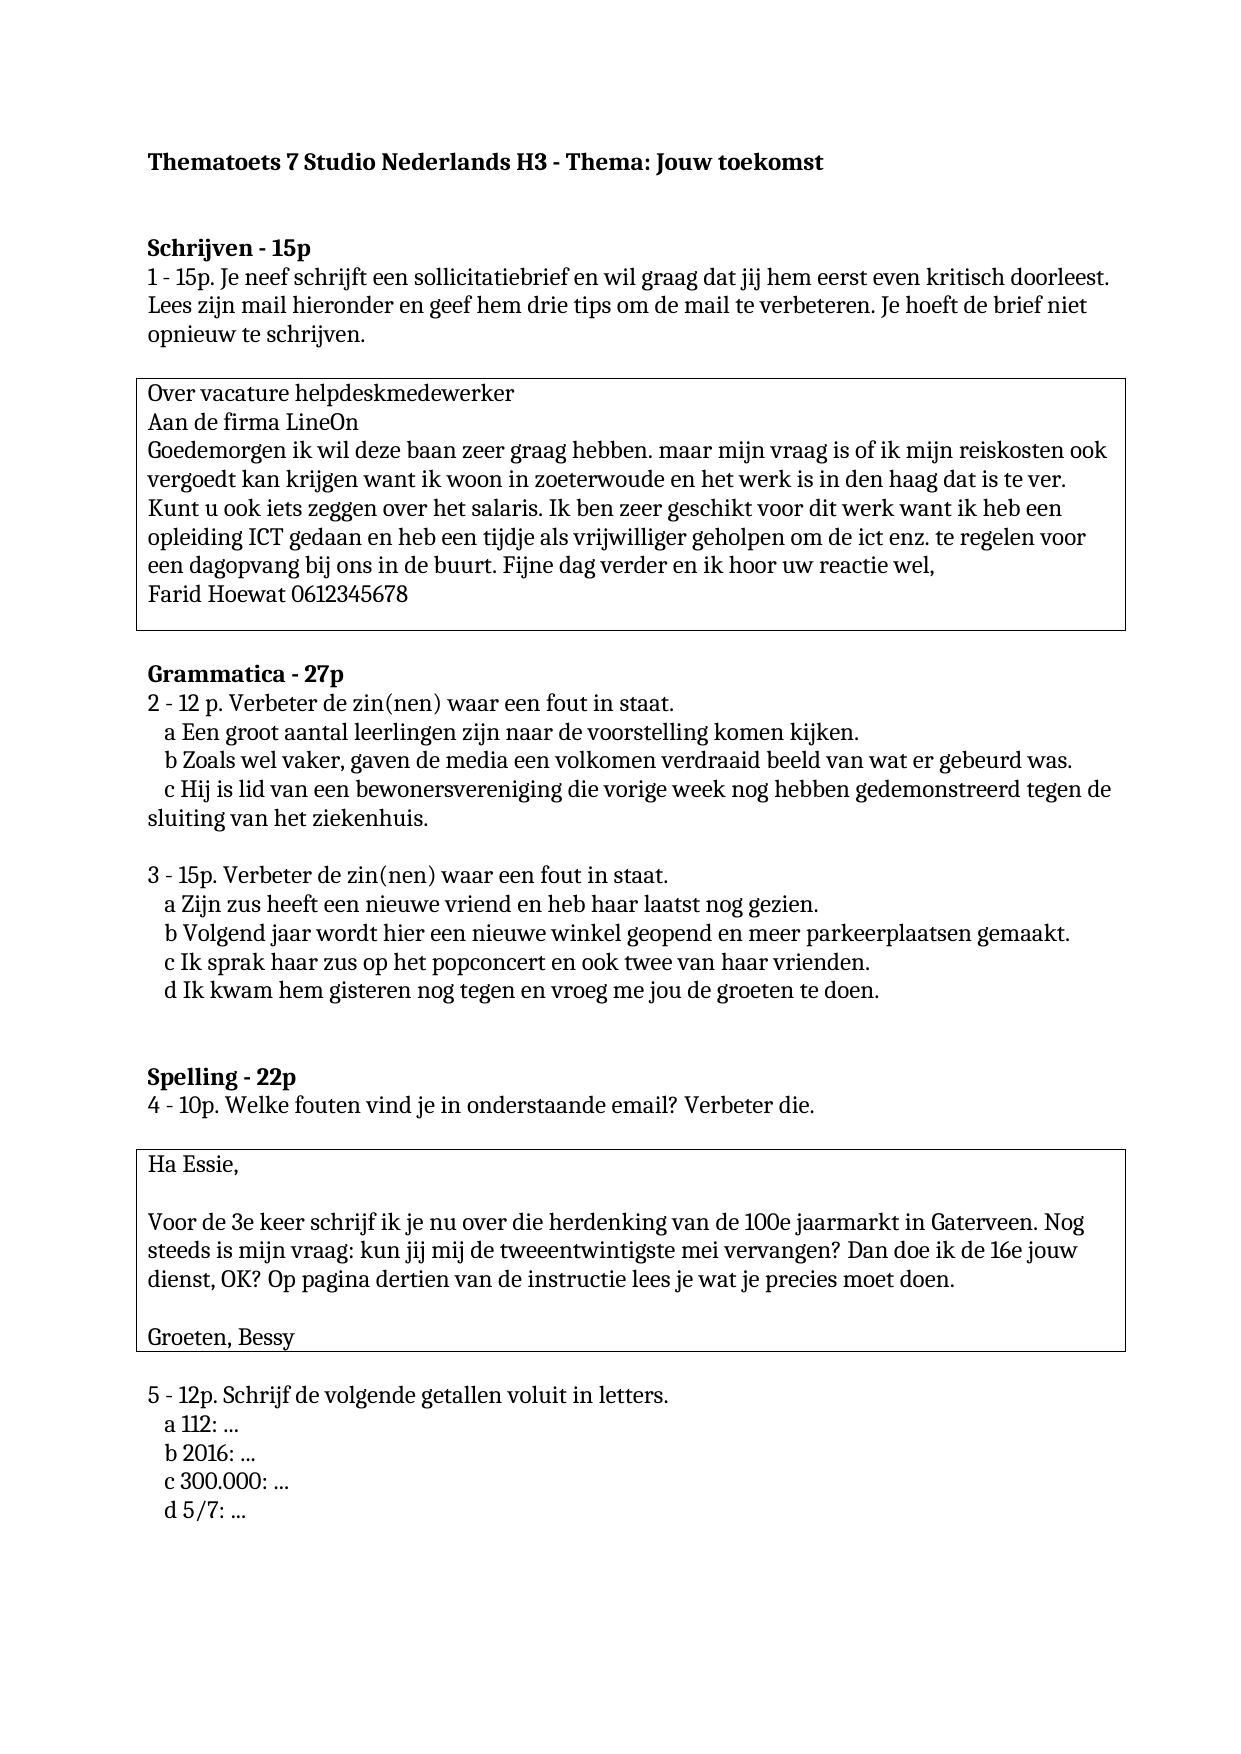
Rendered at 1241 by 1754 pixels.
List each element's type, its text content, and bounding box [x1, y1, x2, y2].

text c Hij is lid van een bewonersvereniging die vorige week nog hebben gedemonstreerd tegen de sluiting van het ziekenhuis. [148, 775, 1123, 833]
text a Een groot aantal leerlingen zijn naar de voorstelling komen kijken. [148, 718, 1123, 746]
text b Volgend jaar wordt hier een nieuwe winkel geopend en meer parkeerplaatsen gemaakt. [148, 919, 1123, 948]
text b Zoals wel vaker, gaven de media een volkomen verdraaid beeld van wat er gebeurd was. [148, 746, 1123, 775]
text a Zijn zus heeft een nieuwe vriend en heb haar laatst nog gezien. [148, 890, 1123, 919]
text 5 - 12p. Schrijf de volgende getallen voluit in letters. [148, 1381, 1123, 1410]
table_header Over vacature helpdeskmedewerker Aan de firma LineOn Goedemorgen ik wil deze baan zeer graag hebben. maar mijn vraag is of ik mijn reiskosten ook vergoedt kan krijgen want ik woon in zoeterwoude en het werk is in den haag dat is te ver. Kunt u ook iets zeggen over het salaris. Ik ben zeer geschikt voor dit werk want ik heb een opleiding ICT gedaan en heb een tijdje als vrijwilliger geholpen om de ict enz. te regelen voor een dagopvang bij ons in de buurt. Fijne dag verder en ik hoor uw reactie wel, Farid Hoewat 0612345678 [137, 379, 1125, 630]
text 4 - 10p. Welke fouten vind je in onderstaande email? Verbeter die. [148, 1091, 1123, 1120]
text c Ik sprak haar zus op het popconcert en ook twee van haar vrienden. [148, 948, 1123, 976]
text d Ik kwam hem gisteren nog tegen en vroeg me jou de groeten te doen. [148, 976, 1123, 1005]
text 2 - 12 p. Verbeter de zin(nen) waar een fout in staat. [148, 689, 1123, 718]
table_header Ha Essie, Voor de 3e keer schrijf ik je nu over die herdenking van de 100e jaarmarkt in Gaterveen. Nog steeds is mijn vraag: kun jij mij de tweeentwintigste mei vervangen? Dan doe ik de 16e jouw dienst, OK? Op pagina dertien van de instructie lees je wat je precies moet doen. Groeten, Bessy [137, 1150, 1125, 1351]
text b 2016: ... [148, 1438, 1123, 1467]
text 1 - 15p. Je neef schrijft een sollicitatiebrief en wil graag dat jij hem eerst even kritisch doorleest. Lees zijn mail hieronder en geef hem drie tips om de mail te verbeteren. Je hoeft de brief niet opnieuw te schrijven. [148, 263, 1123, 349]
text Grammatica - 27p [148, 660, 1123, 689]
text c 300.000: ... [148, 1467, 1123, 1496]
text Thematoets 7 Studio Nederlands H3 - Thema: Jouw toekomst [148, 148, 1123, 176]
text d 5/7: ... [148, 1496, 1123, 1525]
text 3 - 15p. Verbeter de zin(nen) waar een fout in staat. [148, 861, 1123, 890]
text Schrijven - 15p [148, 234, 1123, 263]
text Spelling - 22p [148, 1063, 1123, 1091]
text a 112: ... [148, 1410, 1123, 1438]
